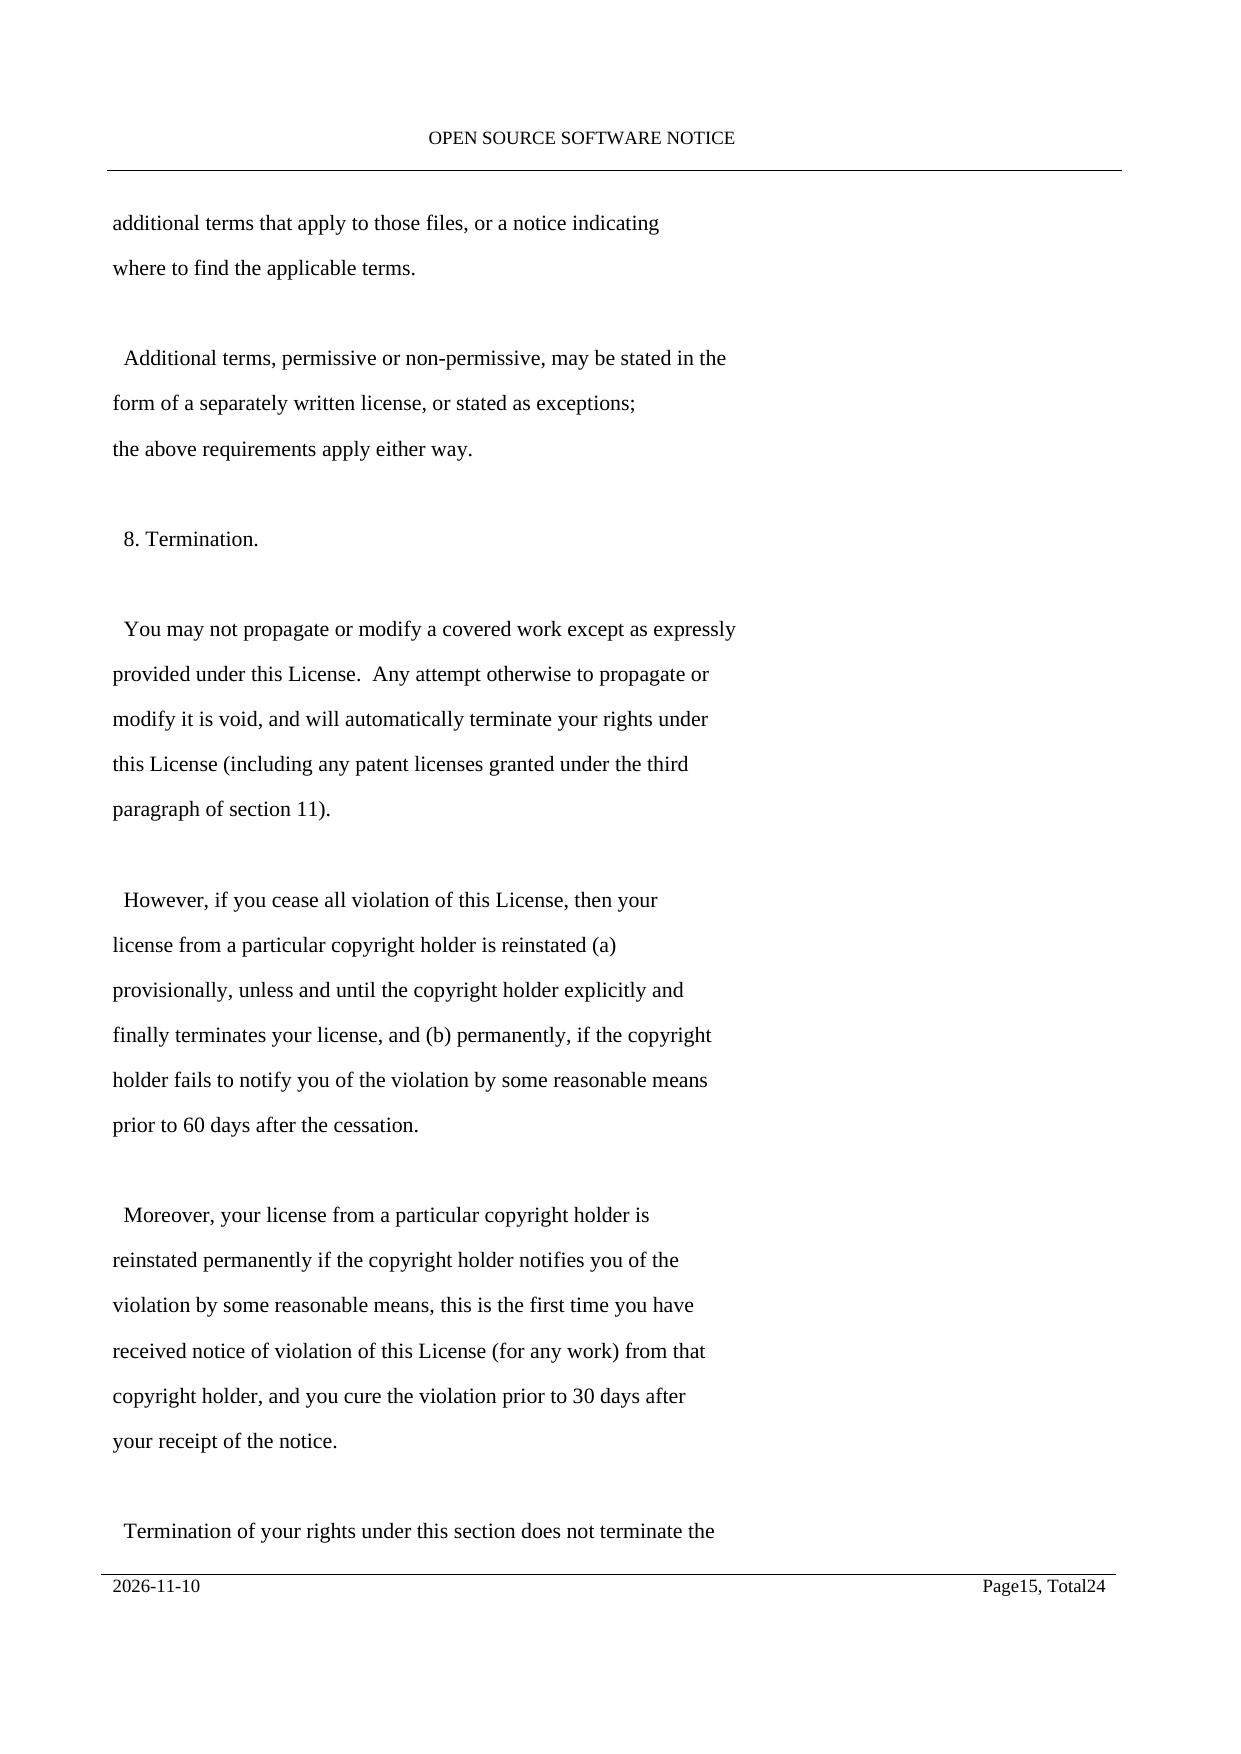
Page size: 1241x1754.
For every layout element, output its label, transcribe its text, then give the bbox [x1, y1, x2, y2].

text received notice of violation of this License (for any work) from that [112, 1334, 1128, 1366]
text You may not propagate or modify a covered work except as expressly [112, 612, 1128, 645]
text violation by some reasonable means, this is the first time you have [112, 1289, 1128, 1321]
text this License (including any patent licenses granted under the third [112, 748, 1128, 780]
text Termination of your rights under this section does not terminate the [112, 1514, 1128, 1547]
text provided under this License. Any attempt otherwise to propagate or [112, 657, 1128, 690]
text 8. Termination. [112, 522, 1128, 554]
text However, if you cease all violation of this License, then your [112, 883, 1128, 915]
text form of a separately written license, or stated as exceptions; [112, 387, 1128, 419]
text Additional terms, permissive or non-permissive, may be stated in the [112, 342, 1128, 374]
text reinstated permanently if the copyright holder notifies you of the [112, 1244, 1128, 1276]
text copyright holder, and you cure the violation prior to 30 days after [112, 1379, 1128, 1412]
text your receipt of the notice. [112, 1424, 1128, 1457]
text Moreover, your license from a particular copyright holder is [112, 1199, 1128, 1231]
text finally terminates your license, and (b) permanently, if the copyright [112, 1018, 1128, 1051]
text where to find the applicable terms. [112, 251, 1128, 284]
text paragraph of section 11). [112, 793, 1128, 825]
text additional terms that apply to those files, or a notice indicating [112, 206, 1128, 239]
text holder fails to notify you of the violation by some reasonable means [112, 1063, 1128, 1096]
text modify it is void, and will automatically terminate your rights under [112, 702, 1128, 735]
text prior to 60 days after the cessation. [112, 1108, 1128, 1141]
text license from a particular copyright holder is reinstated (a) [112, 928, 1128, 961]
text provisionally, unless and until the copyright holder explicitly and [112, 973, 1128, 1006]
text the above requirements apply either way. [112, 432, 1128, 464]
